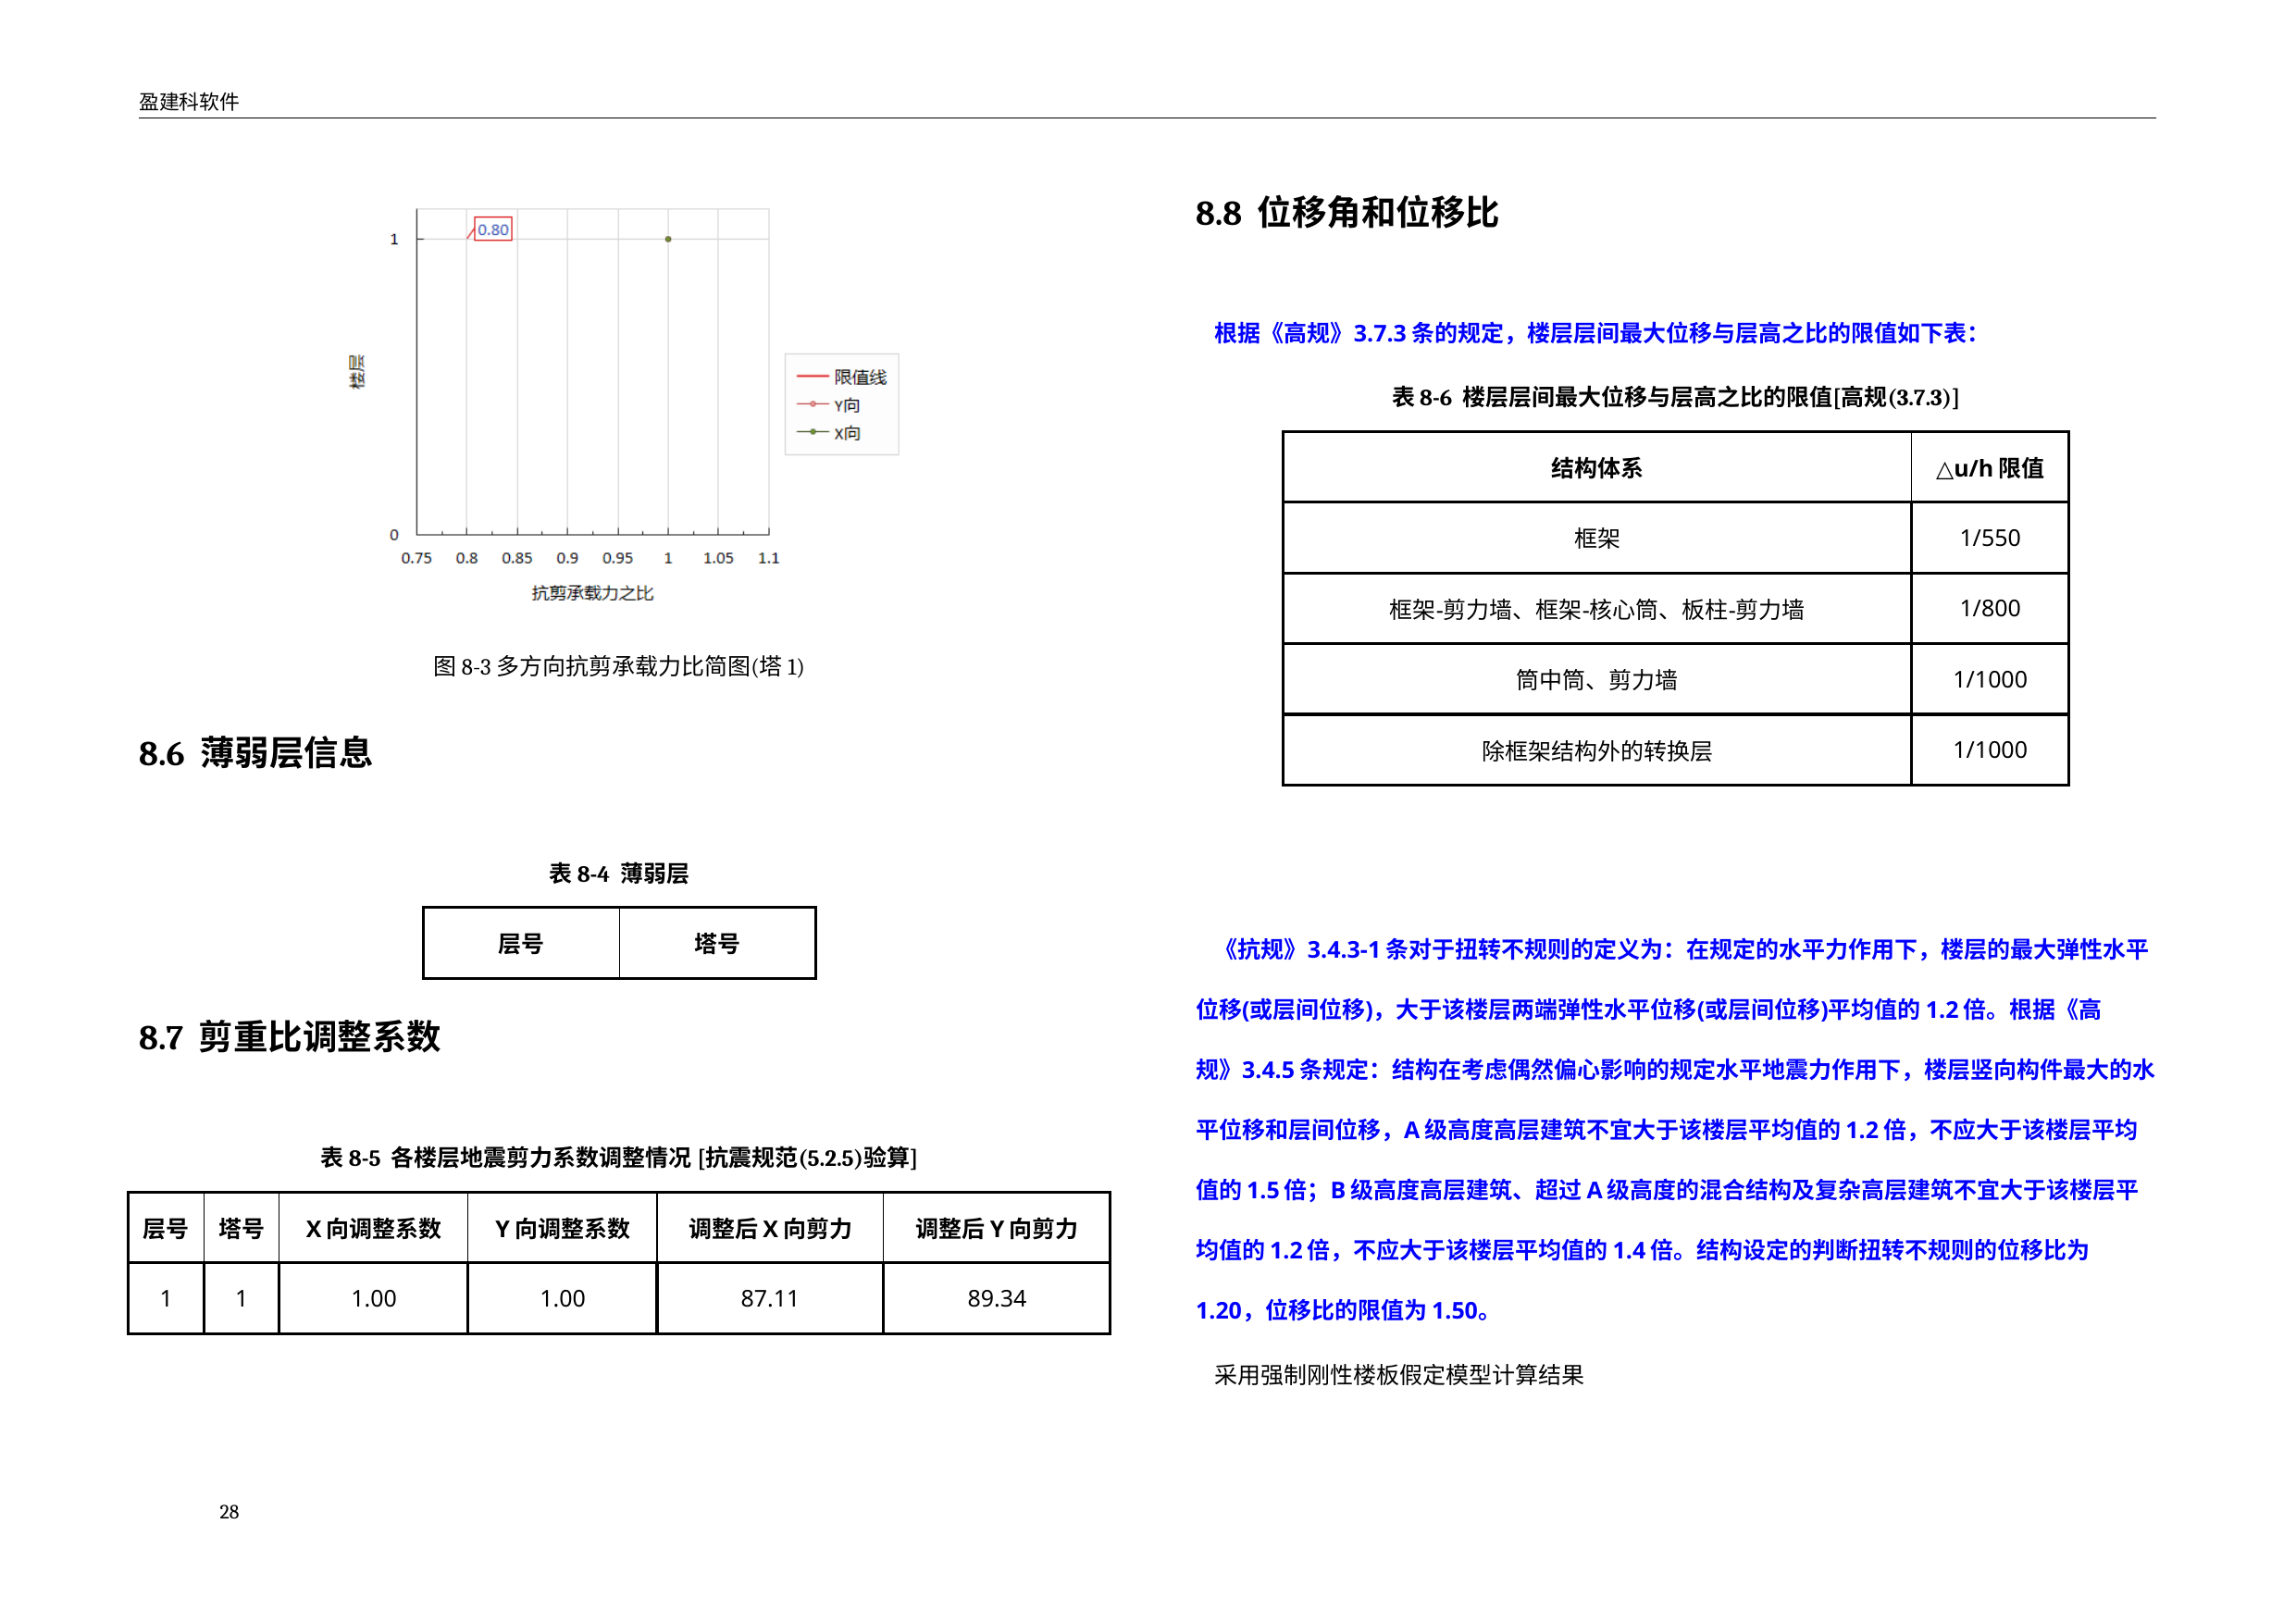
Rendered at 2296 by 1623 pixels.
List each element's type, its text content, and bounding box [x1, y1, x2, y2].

text 表8-4 薄弱层 [139, 842, 1099, 902]
table_header 塔号 [205, 1194, 279, 1261]
text 8.7 剪重比调整系数 [139, 1005, 1099, 1065]
table_header △u/h限值 [1912, 433, 2067, 501]
text 表8-5 各楼层地震剪力系数调整情况 [抗震规范(5.2.5)验算] [139, 1126, 1099, 1186]
table_cell 1/800 [1913, 575, 2067, 642]
table_header 调整后X向剪力 [658, 1194, 883, 1261]
table_header 结构体系 [1285, 433, 1911, 501]
table_cell 1.00 [469, 1264, 655, 1332]
table_cell 89.34 [885, 1264, 1109, 1332]
table_cell 87.11 [659, 1264, 882, 1332]
table_cell 1/550 [1913, 503, 2067, 571]
table_cell 除框架结构外的转换层 [1285, 716, 1910, 784]
table_header 调整后Y向剪力 [884, 1194, 1109, 1261]
table_cell 1/1000 [1913, 645, 2067, 712]
text 图8-3 多方向抗剪承载力比简图(塔 1) [139, 635, 1099, 695]
table_cell 1/1000 [1913, 716, 2067, 784]
text 采用强制刚性楼板假定模型计算结果 [1196, 1344, 2156, 1404]
table_header 塔号 [620, 909, 814, 977]
table_header 层号 [425, 909, 619, 977]
table_cell 框架-剪力墙、框架-核心筒、板柱-剪力墙 [1285, 575, 1910, 642]
table_cell 框架 [1285, 503, 1910, 571]
text 8.6 薄弱层信息 [139, 720, 1099, 780]
picture [329, 180, 909, 614]
table_header Y向调整系数 [468, 1194, 656, 1261]
table_cell 1 [130, 1264, 203, 1332]
table_cell 1.00 [280, 1264, 466, 1332]
text 《抗规》3.4.3-1条对于扭转不规则的定义为：在规定的水平力作用下，楼层的最大弹性水平位移(或层间位移)，大于该楼层两端弹性水平位移(或层间位移)平均值的1.2倍。根据《高规》3.4.5条规定：结构在考虑偶然偏心影响的规定水平地震力作用下，楼层竖向构件最大的水平位移和层间位移，A级高度高层建筑不宜大于该楼层平均值的1.2倍，不应大于该楼层平均值的1.5倍；B级高度高层建筑、超过A级高度的混合结构及复杂高层建筑不宜大于该楼层平均值的1.2倍，不应大于该楼层平均值的1.4倍。结构设定的判断扭转不规则的位移比为1.20，位移比的限值为1.50。 [1196, 918, 2156, 1339]
table_header 层号 [130, 1194, 204, 1261]
text 8.8 位移角和位移比 [1196, 180, 2156, 240]
text 根据《高规》3.7.3条的规定，楼层层间最大位移与层高之比的限值如下表： [1196, 302, 2156, 362]
table_cell 筒中筒、剪力墙 [1285, 645, 1910, 712]
table_header X向调整系数 [279, 1194, 467, 1261]
text 表8-6 楼层层间最大位移与层高之比的限值[高规(3.7.3)] [1196, 365, 2156, 426]
table_cell 1 [205, 1264, 278, 1332]
